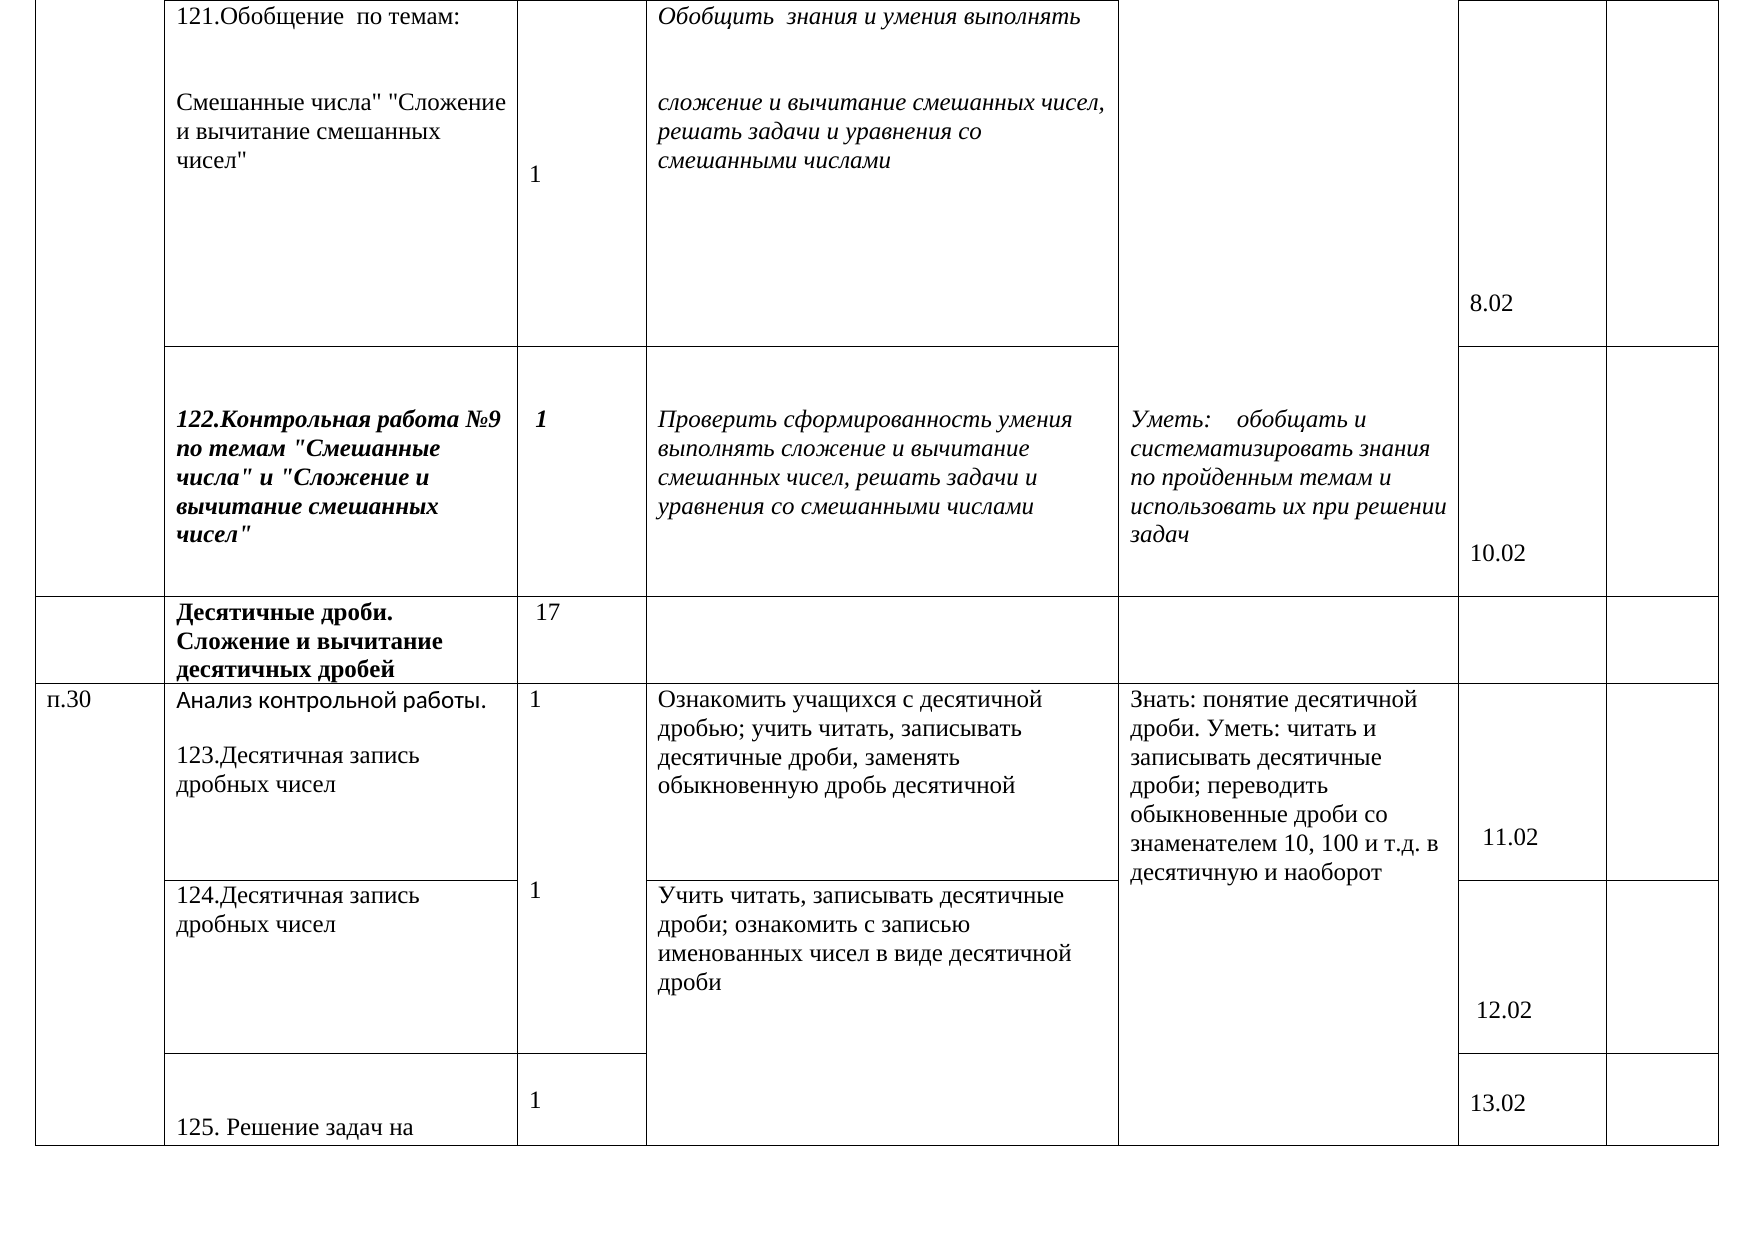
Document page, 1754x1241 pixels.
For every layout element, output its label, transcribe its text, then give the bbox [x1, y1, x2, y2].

table_cell 124.Десятичная запись дробных чисел [165, 881, 517, 1053]
table_cell 10.02 [1459, 347, 1606, 596]
table_cell [1607, 684, 1718, 879]
table_cell 1 [518, 1054, 646, 1145]
table_cell п.30 [36, 684, 164, 1145]
table_cell Анализ контрольной работы. 123.Десятичная запись дробных чисел [165, 684, 517, 879]
table_cell Знать: понятие десятичной дроби. Уметь: читать и записывать десятичные дроби; переводить обыкновенные дроби со знаменателем 10, 100 и т.д. в десятичную и наоборот [1119, 684, 1458, 1145]
table_cell [1607, 597, 1718, 683]
table_cell [36, 597, 164, 683]
table_cell Учить читать, записывать десятичные дроби; ознакомить с записью именованных чисел в виде десятичной дроби [647, 881, 1118, 1145]
table_cell 1 [518, 1, 646, 346]
table_cell Проверить сформированность умения выполнять сложение и вычитание смешанных чисел, решать задачи и уравнения со смешанными числами [647, 347, 1118, 596]
table_cell 17 [518, 597, 646, 683]
table_cell [1607, 1, 1718, 346]
table_cell 12.02 [1459, 881, 1606, 1053]
table_cell [1119, 597, 1458, 683]
table_cell 1 [518, 347, 646, 596]
table_cell 11.02 [1459, 684, 1606, 879]
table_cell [165, 1, 517, 346]
table_cell [1607, 1054, 1718, 1145]
table_cell 8.02 [1459, 1, 1606, 346]
table_cell 122.Контрольная работа №9 по темам "Смешанные числа" и "Сложение и вычитание смешанных чисел" [165, 347, 517, 596]
table_cell 1 1 [518, 684, 646, 1053]
table_cell 13.02 [1459, 1054, 1606, 1145]
table_cell [36, 346, 164, 596]
table_cell [647, 597, 1118, 683]
table_cell Ознакомить учащихся с десятичной дробью; учить читать, записывать десятичные дроби, заменять обыкновенную дробь десятичной [647, 684, 1118, 879]
table_cell [1607, 881, 1718, 1053]
table_cell [1607, 347, 1718, 596]
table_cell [165, 1054, 517, 1145]
table_cell Уметь: обобщать и систематизировать знания по пройденным темам и использовать их при решении задач [1119, 346, 1458, 596]
table_cell [1459, 597, 1606, 683]
table_cell Десятичные дроби. Сложение и вычитание десятичных дробей [165, 597, 517, 683]
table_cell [647, 1, 1118, 346]
